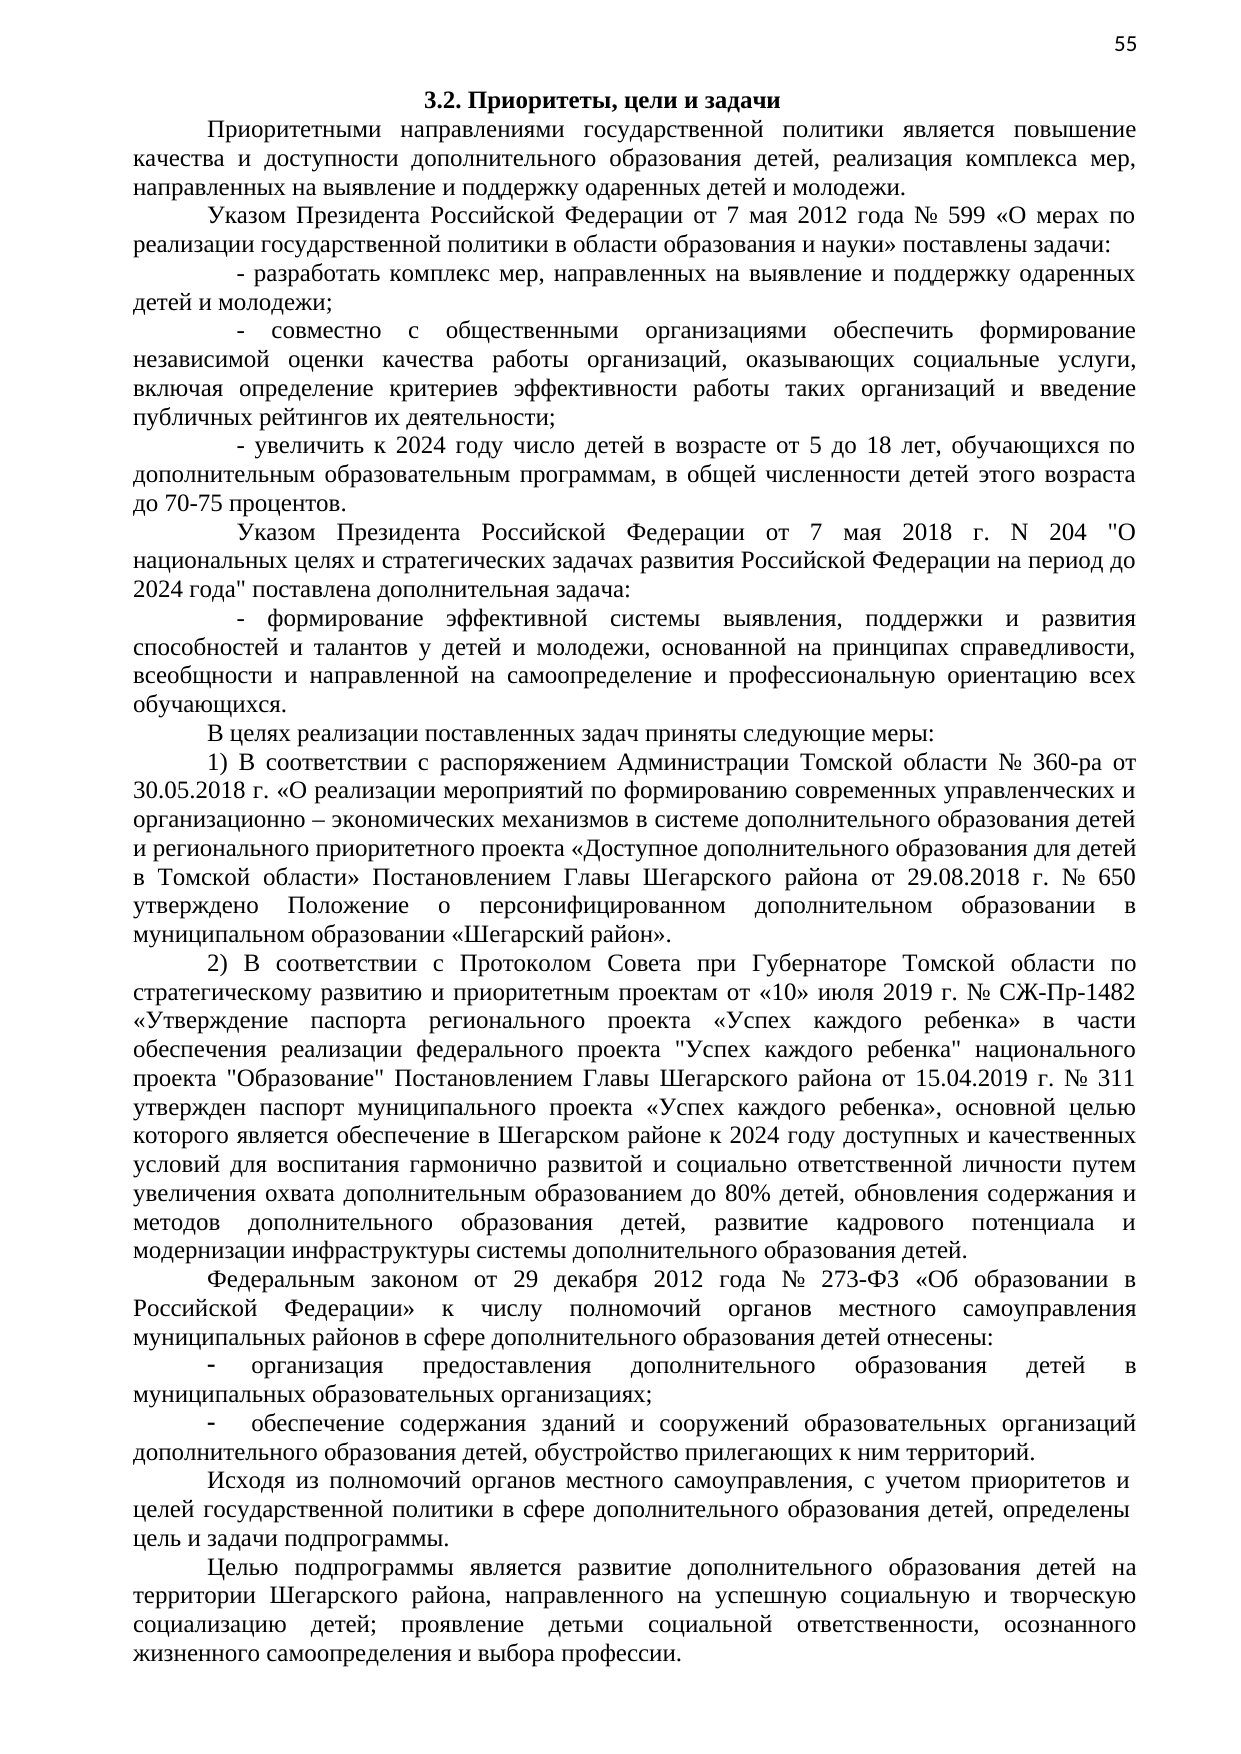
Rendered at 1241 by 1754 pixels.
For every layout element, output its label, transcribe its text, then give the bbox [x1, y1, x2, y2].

text Исходя из полномочий органов местного самоуправления, с учетом приоритетов и целей государственной политики в сфере дополнительного образования детей, определены цель и задачи подпрограммы. [133, 1466, 1131, 1552]
text - разработать комплекс мер, направленных на выявление и поддержку одаренных детей и молодежи; [133, 258, 1137, 316]
text Указом Президента Российской Федерации от 7 мая 2012 года № 599 «О мерах по реализации государственной политики в области образования и науки» поставлены задачи: [133, 201, 1137, 258]
text - совместно с общественными организациями обеспечить формирование независимой оценки качества работы организаций, оказывающих социальные услуги, включая определение критериев эффективности работы таких организаций и введение публичных рейтингов их деятельности; [133, 316, 1137, 431]
text Указом Президента Российской Федерации от 7 мая 2018 г. N 204 "О национальных целях и стратегических задачах развития Российской Федерации на период до 2024 года" поставлена дополнительная задача: [133, 517, 1137, 603]
text Федеральным законом от 29 декабря 2012 года № 273-ФЗ «Об образовании в Российской Федерации» к числу полномочий органов местного самоуправления муниципальных районов в сфере дополнительного образования детей отнесены: [133, 1264, 1137, 1351]
text В целях реализации поставленных задач приняты следующие меры: [133, 718, 1137, 747]
text Целью подпрограммы является развитие дополнительного образования детей на территории Шегарского района, направленного на успешную социальную и творческую социализацию детей; проявление детьми социальной ответственности, осознанного жизненного самоопределения и выбора профессии. [133, 1552, 1137, 1667]
text 3.2. Приоритеты, цели и задачи [133, 86, 1072, 114]
text - формирование эффективной системы выявления, поддержки и развития способностей и талантов у детей и молодежи, основанной на принципах справедливости, всеобщности и направленной на самоопределение и профессиональную ориентацию всех обучающихся. [133, 603, 1137, 718]
text 1) В соответствии с распоряжением Администрации Томской области № 360-ра от 30.05.2018 г. «О реализации мероприятий по формированию современных управленческих и организационно – экономических механизмов в системе дополнительного образования детей и регионального приоритетного проекта «Доступное дополнительного образования для детей в Томской области» Постановлением Главы Шегарского района от 29.08.2018 г. № 650 утверждено Положение о персонифицированном дополнительном образовании в муниципальном образовании «Шегарский район». [133, 747, 1137, 948]
list обеспечение содержания зданий и сооружений образовательных организаций дополнительного образования детей, обустройство прилегающих к ним территорий. [133, 1408, 1137, 1466]
text 2) В соответствии с Протоколом Совета при Губернаторе Томской области по стратегическому развитию и приоритетным проектам от «10» июля 2019 г. № СЖ-Пр-1482 «Утверждение паспорта регионального проекта «Успех каждого ребенка» в части обеспечения реализации федерального проекта "Успех каждого ребенка" национального проекта "Образование" Постановлением Главы Шегарского района от 15.04.2019 г. № 311 утвержден паспорт муниципального проекта «Успех каждого ребенка», основной целью которого является обеспечение в Шегарском районе к 2024 году доступных и качественных условий для воспитания гармонично развитой и социально ответственной личности путем увеличения охвата дополнительным образованием до 80% детей, обновления содержания и методов дополнительного образования детей, развитие кадрового потенциала и модернизации инфраструктуры системы дополнительного образования детей. [133, 948, 1137, 1264]
text Приоритетными направлениями государственной политики является повышение качества и доступности дополнительного образования детей, реализация комплекса мер, направленных на выявление и поддержку одаренных детей и молодежи. [133, 114, 1137, 201]
list организация предоставления дополнительного образования детей в муниципальных образовательных организациях; [133, 1351, 1137, 1408]
text - увеличить к 2024 году число детей в возрасте от 5 до 18 лет, обучающихся по дополнительным образовательным программам, в общей численности детей этого возраста до 70-75 процентов. [133, 431, 1137, 517]
